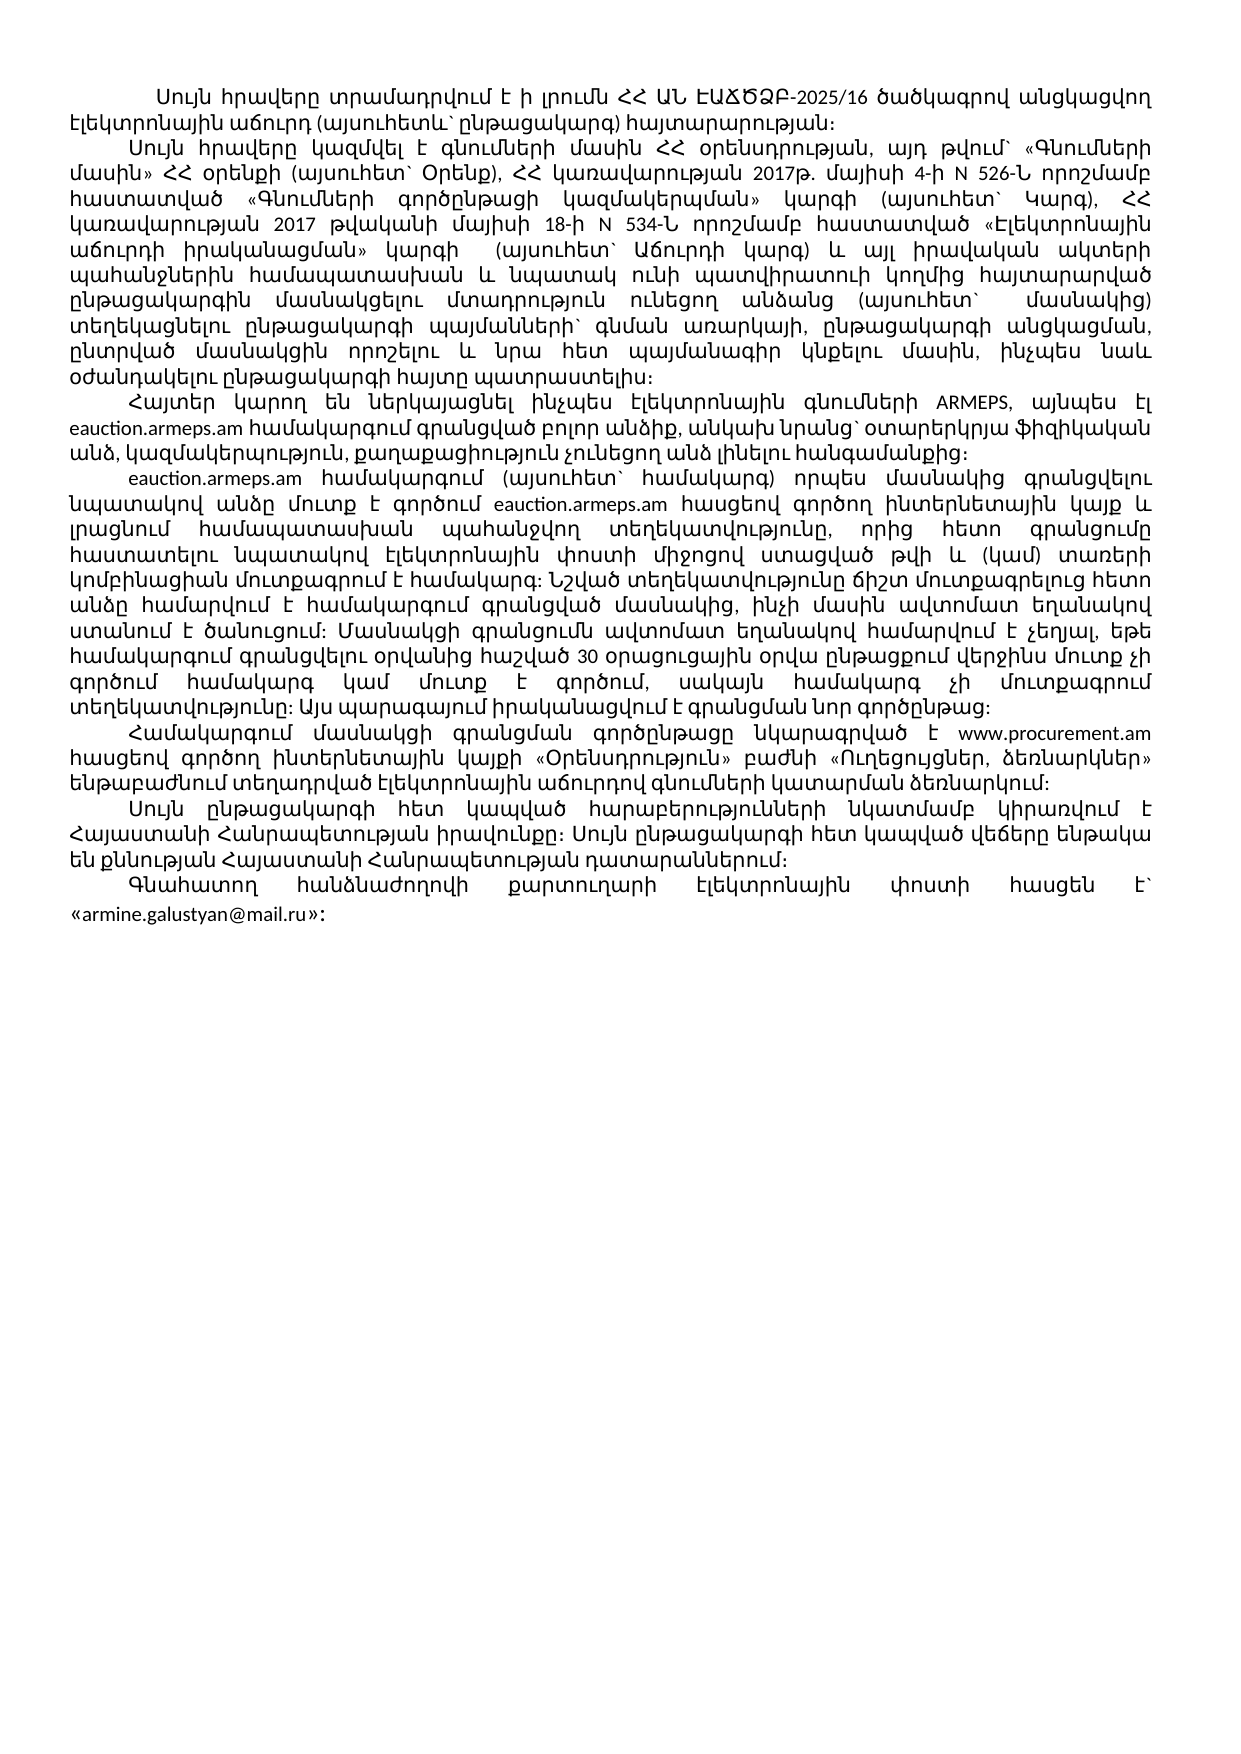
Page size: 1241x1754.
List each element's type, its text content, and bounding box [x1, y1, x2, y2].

text Հայտեր կարող են ներկայացնել ինչպես էլեկտրոնային գնումների ARMEPS, այնպես էլ eauction.armeps.am համակարգում գրանցված բոլոր անձիք, անկախ նրանց` օտարերկրյա ֆիզիկական անձ, կազմակերպություն, քաղաքացիություն չունեցող անձ լինելու հանգամանքից։ [69, 389, 1152, 466]
text Սույն հրավերը կազմվել է գնումների մասին ՀՀ օրենսդրության, այդ թվում` «Գնումների մասին» ՀՀ օրենքի (այսուհետ` Օրենք), ՀՀ կառավարության 2017թ. մայիսի 4-ի N 526-Ն որոշմամբ հաստատված «Գնումների գործընթացի կազմակերպման» կարգի (այսուհետ` Կարգ), ՀՀ կառավարության 2017 թվականի մայիսի 18-ի N 534-Ն որոշմամբ հաստատված «Էլեկտրոնային աճուրդի իրականացման» կարգի (այսուհետ` Աճուրդի կարգ) և այլ իրավական ակտերի պահանջներին համապատասխան և նպատակ ունի պատվիրատուի կողմից հայտարարված ընթացակարգին մասնակցելու մտադրություն ունեցող անձանց (այսուհետ` մասնակից) տեղեկացնելու ընթացակարգի պայմանների` գնման առարկայի, ընթացակարգի անցկացման, ընտրված մասնակցին որոշելու և նրա հետ պայմանագիր կնքելու մասին, ինչպես նաև օժանդակելու ընթացակարգի հայտը պատրաստելիս։ [69, 135, 1152, 389]
text eauction.armeps.am համակարգում (այսուհետ` համակարգ) որպես մասնակից գրանցվելու նպատակով անձը մուտք է գործում eauction.armeps.am հասցեով գործող ինտերնետային կայք և լրացնում համապատասխան պահանջվող տեղեկատվությունը, որից հետո գրանցումը հաստատելու նպատակով էլեկտրոնային փոստի միջոցով ստացված թվի և (կամ) տառերի կոմբինացիան մուտքագրում է համակարգ: Նշված տեղեկատվությունը ճիշտ մուտքագրելուց հետո անձը համարվում է համակարգում գրանցված մասնակից, ինչի մասին ավտոմատ եղանակով ստանում է ծանուցում: Մասնակցի գրանցումն ավտոմատ եղանակով համարվում է չեղյալ, եթե համակարգում գրանցվելու օրվանից հաշված 30 օրացուցային օրվա ընթացքում վերջինս մուտք չի գործում համակարգ կամ մուտք է գործում, սակայն համակարգ չի մուտքագրում տեղեկատվությունը: Այս պարագայում իրականացվում է գրանցման նոր գործընթաց: [69, 466, 1152, 720]
text Սույն ընթացակարգի հետ կապված հարաբերությունների նկատմամբ կիրառվում է Հայաստանի Հանրապետության իրավունքը։ Սույն ընթացակարգի հետ կապված վեճերը ենթակա են քննության Հայաստանի Հանրապետության դատարաններում։ [69, 796, 1152, 872]
text Համակարգում մասնակցի գրանցման գործընթացը նկարագրված է www.procurement.am հասցեով գործող ինտերնետային կայքի «Օրենսդրություն» բաժնի «Ուղեցույցներ, ձեռնարկներ» ենթաբաժնում տեղադրված էլեկտրոնային աճուրդով գնումների կատարման ձեռնարկում: [69, 720, 1152, 796]
text Սույն հրավերը տրամադրվում է ի լրումն ՀՀ ԱՆ ԷԱՃԾՁԲ-2025/16 ծածկագրով անցկացվող էլեկտրոնային աճուրդ (այսուհետև` ընթացակարգ) հայտարարության։ [69, 84, 1152, 135]
text Գնահատող հանձնաժողովի քարտուղարի էլեկտրոնային փոստի հասցեն է` «armine.galustyan@mail.ru»: [69, 872, 1152, 928]
